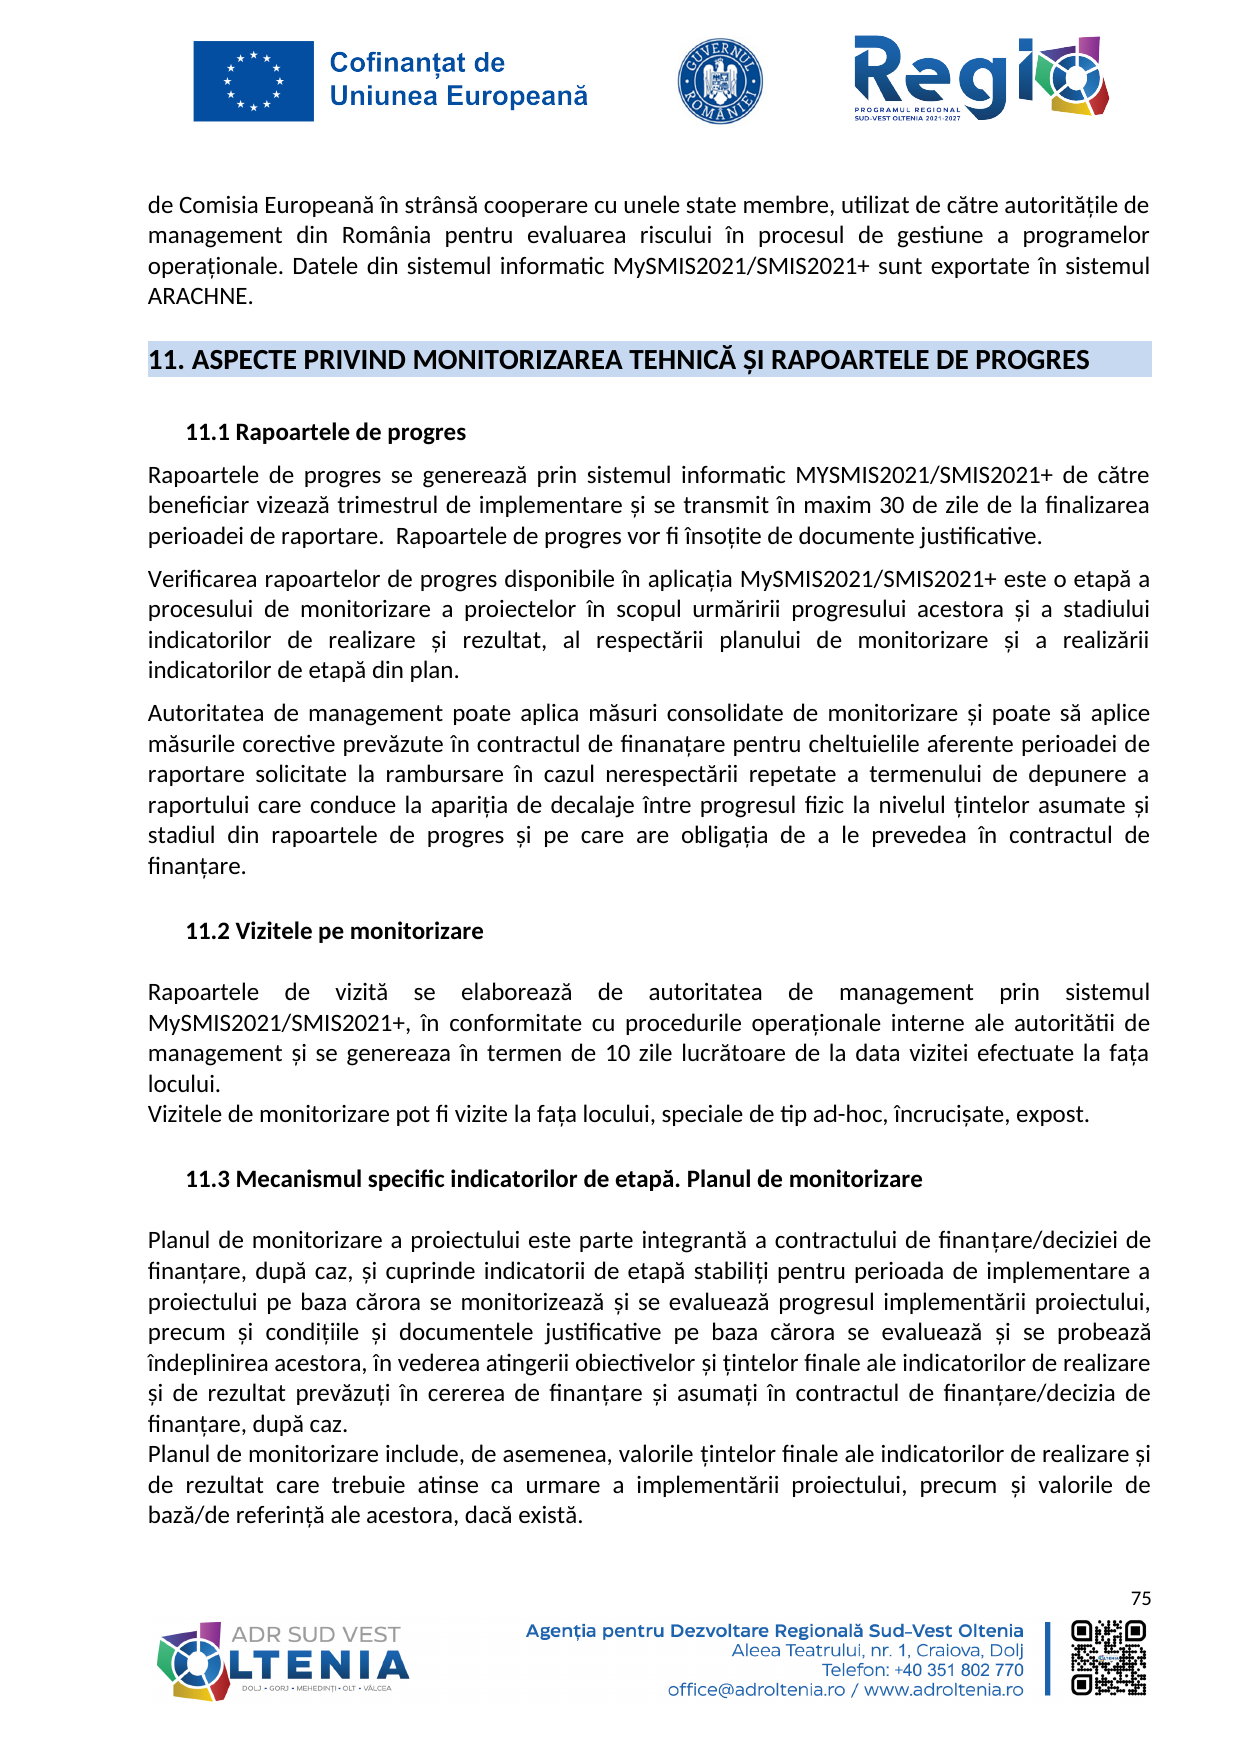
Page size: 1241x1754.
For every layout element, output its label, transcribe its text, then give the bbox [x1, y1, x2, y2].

text Rapoartele de vizită se elaborează de autoritatea de management prin sistemul MySMIS2021/SMIS2021+, în conformitate cu procedurile operaționale interne ale autoritătii de management și se genereaza în termen de 10 zile lucrătoare de la data vizitei efectuate la fața locului. [148, 976, 1152, 1098]
text 11. ASPECTE PRIVIND MONITORIZAREA TEHNICĂ ȘI RAPOARTELE DE PROGRES [148, 341, 1152, 377]
picture [852, 34, 1111, 124]
subtitle 11.3 Mecanismul specific indicatorilor de etapă. Planul de monitorizare [148, 1164, 1152, 1194]
text Verificarea rapoartelor de progres disponibile în aplicația MySMIS2021/SMIS2021+ este o etapă a procesului de monitorizare a proiectelor în scopul urmăririi progresului acestora și a stadiului indicatorilor de realizare și rezultat, al respectării planului de monitorizare și a realizării indicatorilor de etapă din plan. [148, 563, 1152, 685]
picture [188, 36, 590, 125]
picture [147, 1611, 1151, 1708]
text Vizitele de monitorizare pot fi vizite la fața locului, speciale de tip ad-hoc, încrucișate, expost. [148, 1098, 1152, 1129]
text Autoritatea de management poate aplica măsuri consolidate de monitorizare și poate să aplice măsurile corective prevăzute în contractul de finanațare pentru cheltuielile aferente perioadei de raportare solicitate la rambursare în cazul nerespectării repetate a termenului de depunere a raportului care conduce la apariția de decalaje între progresul fizic la nivelul țintelor asumate și stadiul din rapoartele de progres și pe care are obligația de a le prevedea în contractul de finanțare. [148, 697, 1152, 881]
text Planul de monitorizare a proiectului este parte integrantă a contractului de finanţare/deciziei de finanţare, după caz, şi cuprinde indicatorii de etapă stabiliţi pentru perioada de implementare a proiectului pe baza cărora se monitorizează şi se evaluează progresul implementării proiectului, precum şi condiţiile şi documentele justificative pe baza cărora se evaluează şi se probează îndeplinirea acestora, în vederea atingerii obiectivelor şi ţintelor finale ale indicatorilor de realizare şi de rezultat prevăzuţi în cererea de finanţare şi asumaţi în contractul de finanţare/decizia de finanţare, după caz. [148, 1225, 1152, 1438]
text Rapoartele de progres se generează prin sistemul informatic MYSMIS2021/SMIS2021+ de către beneficiar vizează trimestrul de implementare și se transmit în maxim 30 de zile de la finalizarea perioadei de raportare. Rapoartele de progres vor fi însoțite de documente justificative. [148, 459, 1152, 550]
text Planul de monitorizare include, de asemenea, valorile ţintelor finale ale indicatorilor de realizare și de rezultat care trebuie atinse ca urmare a implementării proiectului, precum şi valorile de bază/de referinţă ale acestora, dacă există. [148, 1438, 1152, 1530]
subtitle 11.2 Vizitele pe monitorizare [148, 915, 1152, 946]
picture [674, 36, 768, 126]
subtitle 11.1 Rapoartele de progres [148, 416, 1152, 446]
